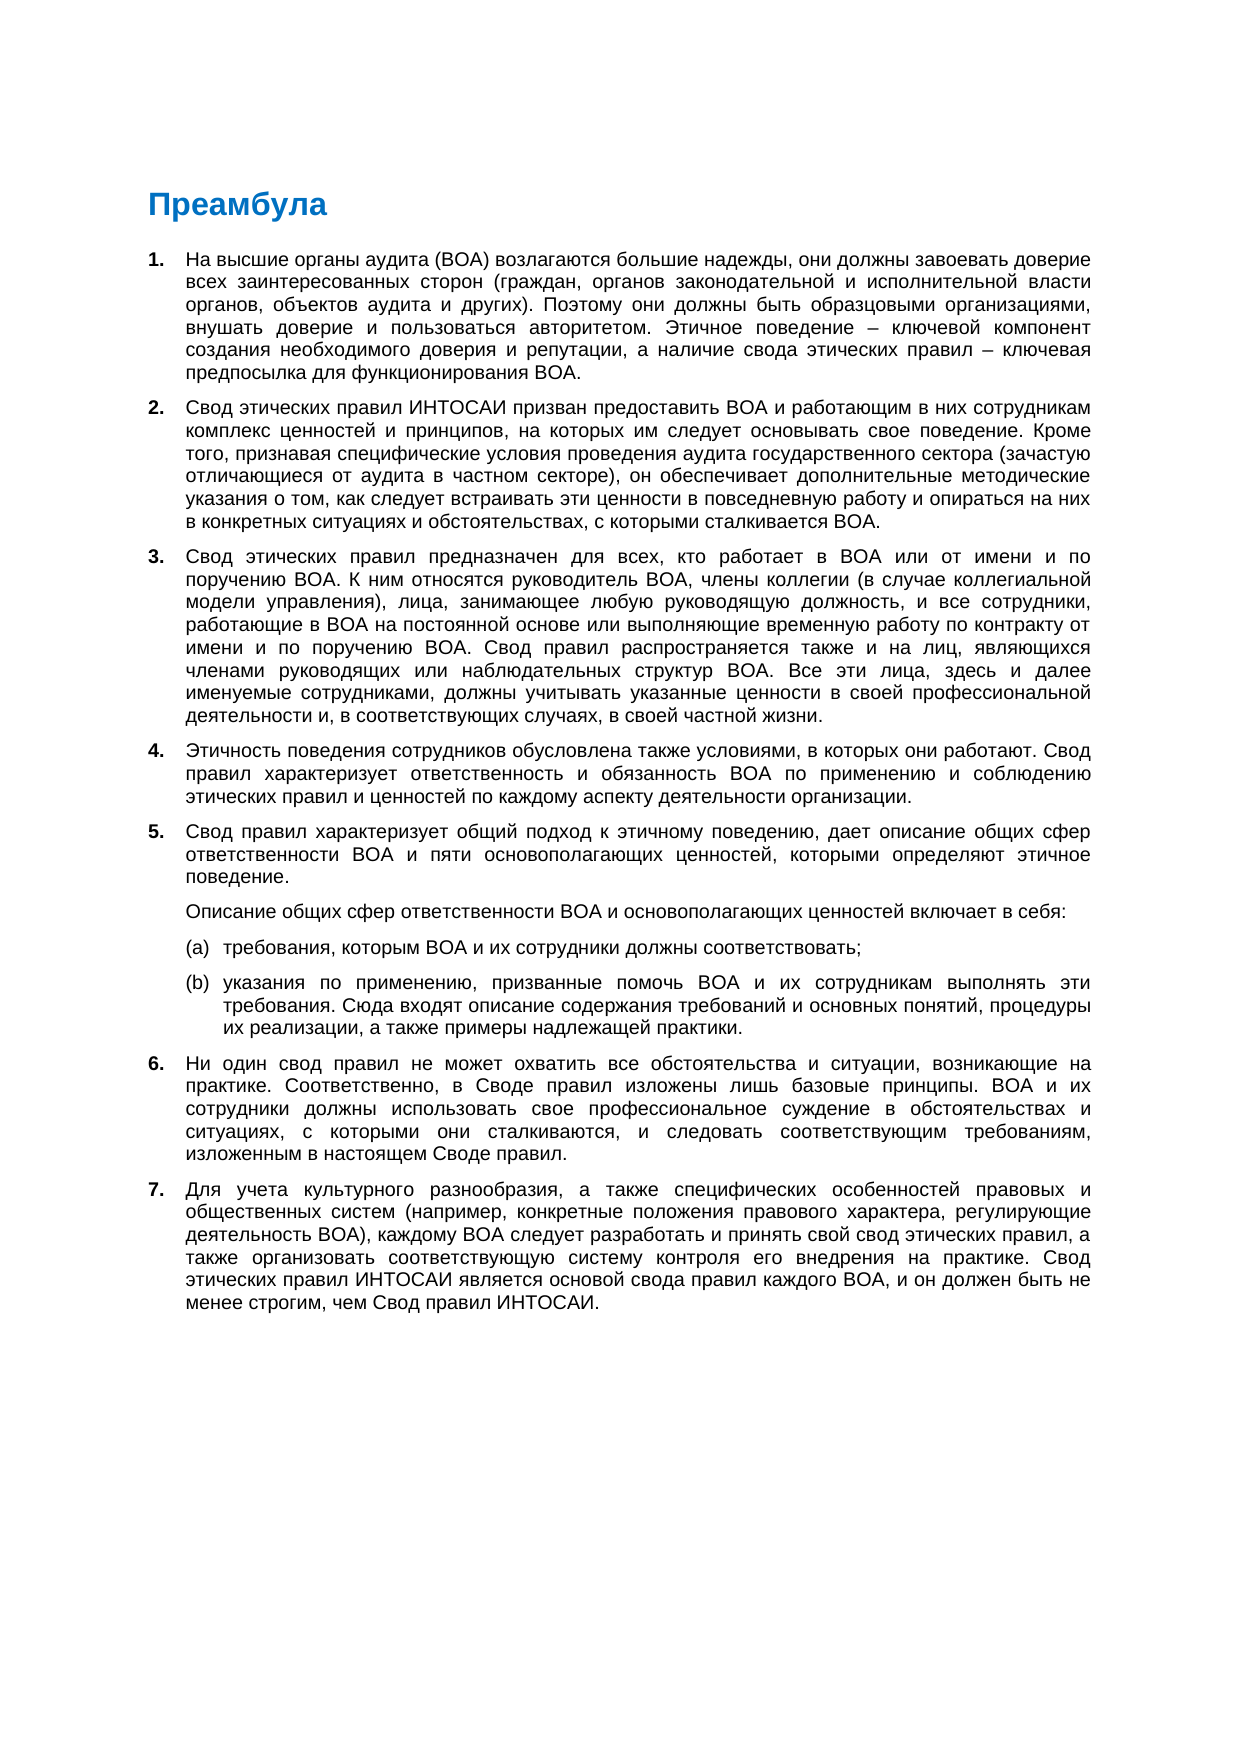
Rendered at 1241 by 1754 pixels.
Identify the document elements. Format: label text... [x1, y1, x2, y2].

text Свод этических правил предназначен для всех, кто работает в ВОА или от имени и по поручению ВОА. К ним относятся руководитель ВОА, члены коллегии (в случае коллегиальной модели управления), лица, занимающее любую руководящую должность, и все сотрудники, работающие в ВОА на постоянной основе или выполняющие временную работу по контракту от имени и по поручению ВОА. Свод правил распространяется также и на лиц, являющихся членами руководящих или наблюдательных структур ВОА. Все эти лица, здесь и далее именуемые сотрудниками, должны учитывать указанные ценности в своей профессиональной деятельности и, в соответствующих случаях, в своей частной жизни. [148, 545, 1092, 727]
text Описание общих сфер ответственности ВОА и основополагающих ценностей включает в себя: [185, 900, 1092, 923]
subtitle Преамбула [148, 185, 1092, 222]
text требования, которым ВОА и их сотрудники должны соответствовать; [185, 936, 1092, 958]
text Свод этических правил ИНТОСАИ призван предоставить ВОА и работающим в них сотрудникам комплекс ценностей и принципов, на которых им следует основывать свое поведение. Кроме того, признавая специфические условия проведения аудита государственного сектора (зачастую отличающиеся от аудита в частном секторе), он обеспечивает дополнительные методические указания о том, как следует встраивать эти ценности в повседневную работу и опираться на них в конкретных ситуациях и обстоятельствах, с которыми сталкивается ВОА. [148, 396, 1092, 532]
text Для учета культурного разнообразия, а также специфических особенностей правовых и общественных систем (например, конкретные положения правового характера, регулирующие деятельность ВОА), каждому ВОА следует разработать и принять свой свод этических правил, а также организовать соответствующую систему контроля его внедрения на практике. Свод этических правил ИНТОСАИ является основой свода правил каждого ВОА, и он должен быть не менее строгим, чем Свод правил ИНТОСАИ. [148, 1177, 1092, 1314]
text указания по применению, призванные помочь ВОА и их сотрудникам выполнять эти требования. Сюда входят описание содержания требований и основных понятий, процедуры их реализации, а также примеры надлежащей практики. [185, 971, 1092, 1039]
text На высшие органы аудита (ВОА) возлагаются большие надежды, они должны завоевать доверие всех заинтересованных сторон (граждан, органов законодательной и исполнительной власти органов, объектов аудита и других). Поэтому они должны быть образцовыми организациями, внушать доверие и пользоваться авторитетом. Этичное поведение – ключевой компонент создания необходимого доверия и репутации, а наличие свода этических правил – ключевая предпосылка для функционирования ВОА. [148, 247, 1092, 384]
text Ни один свод правил не может охватить все обстоятельства и ситуации, возникающие на практике. Соответственно, в Своде правил изложены лишь базовые принципы. ВОА и их сотрудники должны использовать свое профессиональное суждение в обстоятельствах и ситуациях, с которыми они сталкиваются, и следовать соответствующим требованиям, изложенным в настоящем Своде правил. [148, 1051, 1092, 1165]
text Этичность поведения сотрудников обусловлена также условиями, в которых они работают. Свод правил характеризует ответственность и обязанность ВОА по применению и соблюдению этических правил и ценностей по каждому аспекту деятельности организации. [148, 739, 1092, 807]
text Свод правил характеризует общий подход к этичному поведению, дает описание общих сфер ответственности ВОА и пяти основополагающих ценностей, которыми определяют этичное поведение. [148, 820, 1092, 888]
